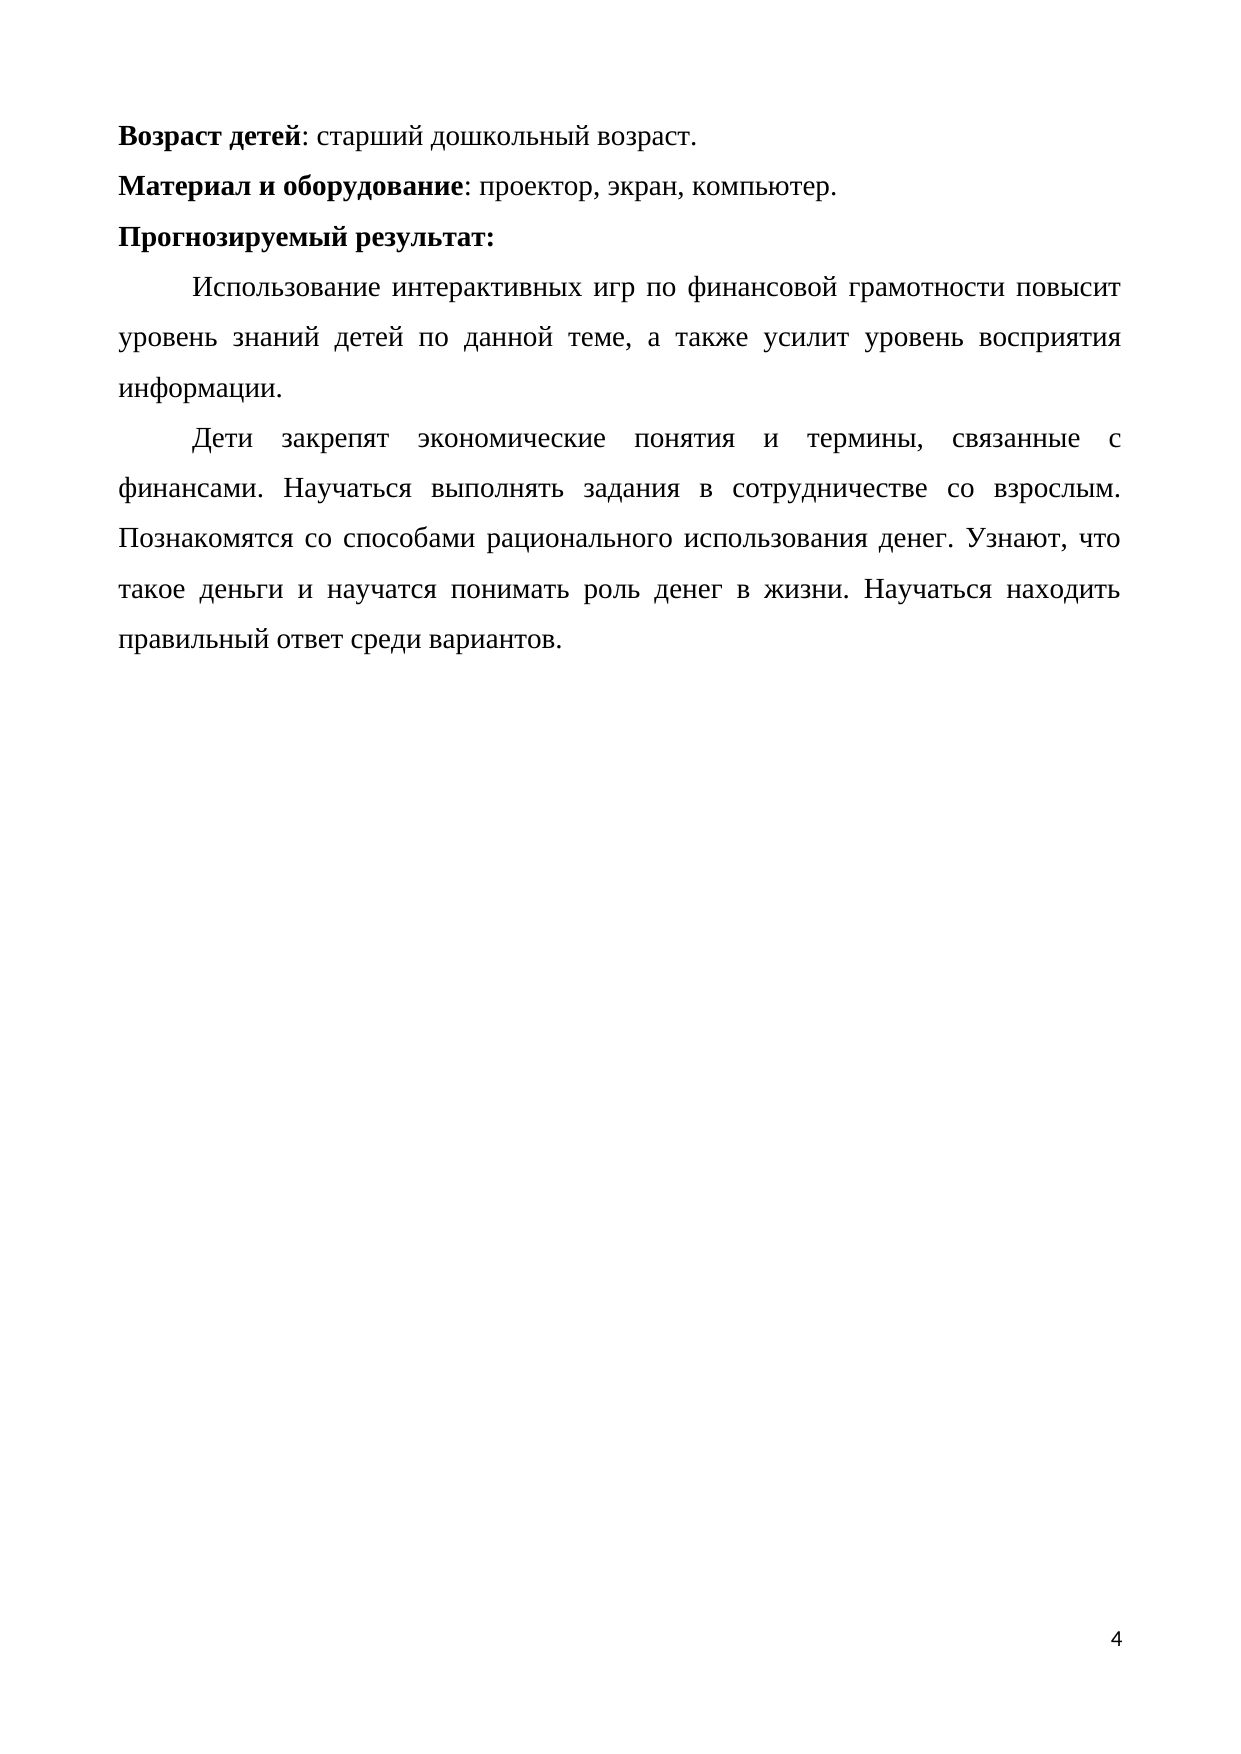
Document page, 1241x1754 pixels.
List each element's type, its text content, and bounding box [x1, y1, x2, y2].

text Прогнозируемый результат: [118, 219, 1122, 252]
text Возраст детей: старший дошкольный возраст. [118, 118, 1122, 152]
text Использование интерактивных игр по финансовой грамотности повысит уровень знаний детей по данной теме, а также усилит уровень восприятия информации. [118, 269, 1122, 403]
text Дети закрепят экономические понятия и термины, связанные с финансами. Научаться выполнять задания в сотрудничестве со взрослым. Познакомятся со способами рационального использования денег. Узнают, что такое деньги и научатся понимать роль денег в жизни. Научаться находить правильный ответ среди вариантов. [118, 420, 1122, 655]
text Материал и оборудование: проектор, экран, компьютер. [118, 168, 1122, 202]
